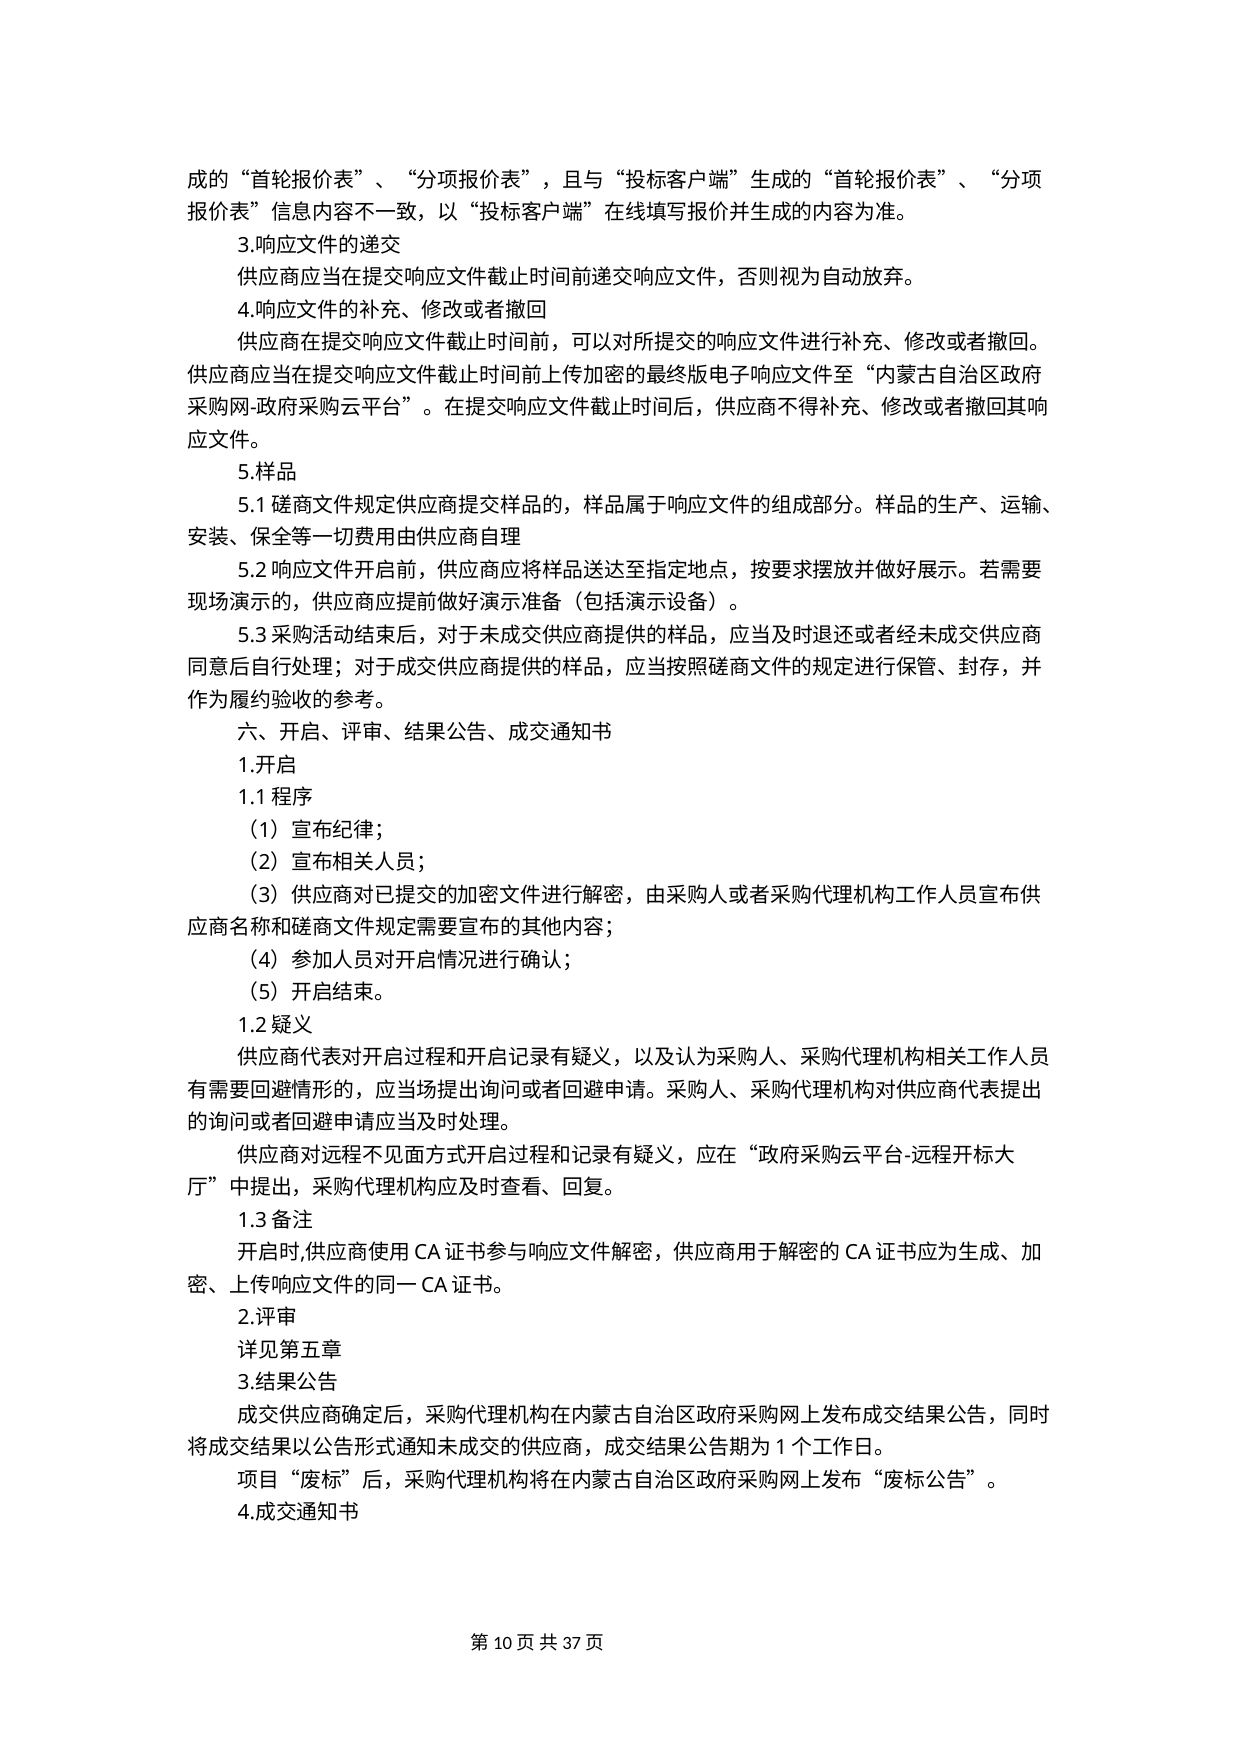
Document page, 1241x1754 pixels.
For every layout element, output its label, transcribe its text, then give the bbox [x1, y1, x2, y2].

text 项目“废标”后，采购代理机构将在内蒙古自治区政府采购网上发布“废标公告”。 [187, 1462, 1053, 1494]
text 3.结果公告 [187, 1364, 1053, 1397]
text 供应商应当在提交响应文件截止时间前递交响应文件，否则视为自动放弃。 [187, 259, 1053, 292]
text 供应商代表对开启过程和开启记录有疑义，以及认为采购人、采购代理机构相关工作人员有需要回避情形的，应当场提出询问或者回避申请。采购人、采购代理机构对供应商代表提出的询问或者回避申请应当及时处理。 [187, 1039, 1053, 1137]
text 2.评审 [187, 1299, 1053, 1332]
text 详见第五章 [187, 1332, 1053, 1364]
text 4.成交通知书 [187, 1494, 1053, 1527]
text 供应商对远程不见面方式开启过程和记录有疑义，应在“政府采购云平台-远程开标大厅”中提出，采购代理机构应及时查看、回复。 [187, 1137, 1053, 1202]
text 供应商在提交响应文件截止时间前，可以对所提交的响应文件进行补充、修改或者撤回。供应商应当在提交响应文件截止时间前上传加密的最终版电子响应文件至“内蒙古自治区政府采购网-政府采购云平台”。在提交响应文件截止时间后，供应商不得补充、修改或者撤回其响应文件。 [187, 324, 1053, 454]
text 4.响应文件的补充、修改或者撤回 [187, 292, 1053, 324]
text 5.1磋商文件规定供应商提交样品的，样品属于响应文件的组成部分。样品的生产、运输、安装、保全等一切费用由供应商自理 [187, 487, 1053, 552]
text （2）宣布相关人员； [187, 844, 1053, 877]
text （5）开启结束。 [187, 974, 1053, 1007]
text 3.响应文件的递交 [187, 227, 1053, 259]
text （1）宣布纪律； [187, 812, 1053, 844]
text 六、开启、评审、结果公告、成交通知书 [187, 714, 1053, 747]
text 成交供应商确定后，采购代理机构在内蒙古自治区政府采购网上发布成交结果公告，同时将成交结果以公告形式通知未成交的供应商，成交结果公告期为1个工作日。 [187, 1397, 1053, 1462]
text 开启时,供应商使用CA证书参与响应文件解密，供应商用于解密的CA证书应为生成、加密、上传响应文件的同一CA证书。 [187, 1234, 1053, 1299]
text （4）参加人员对开启情况进行确认； [187, 942, 1053, 974]
text 1.开启 [187, 747, 1053, 779]
text 5.样品 [187, 454, 1053, 487]
text 1.1程序 [187, 779, 1053, 812]
text 1.2疑义 [187, 1007, 1053, 1039]
text 5.2响应文件开启前，供应商应将样品送达至指定地点，按要求摆放并做好展示。若需要现场演示的，供应商应提前做好演示准备（包括演示设备）。 [187, 552, 1053, 617]
text 5.3采购活动结束后，对于未成交供应商提供的样品，应当及时退还或者经未成交供应商同意后自行处理；对于成交供应商提供的样品，应当按照磋商文件的规定进行保管、封存，并作为履约验收的参考。 [187, 617, 1053, 714]
text （3）供应商对已提交的加密文件进行解密，由采购人或者采购代理机构工作人员宣布供应商名称和磋商文件规定需要宣布的其他内容； [187, 877, 1053, 942]
text 1.3备注 [187, 1202, 1053, 1234]
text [187, 162, 1053, 227]
